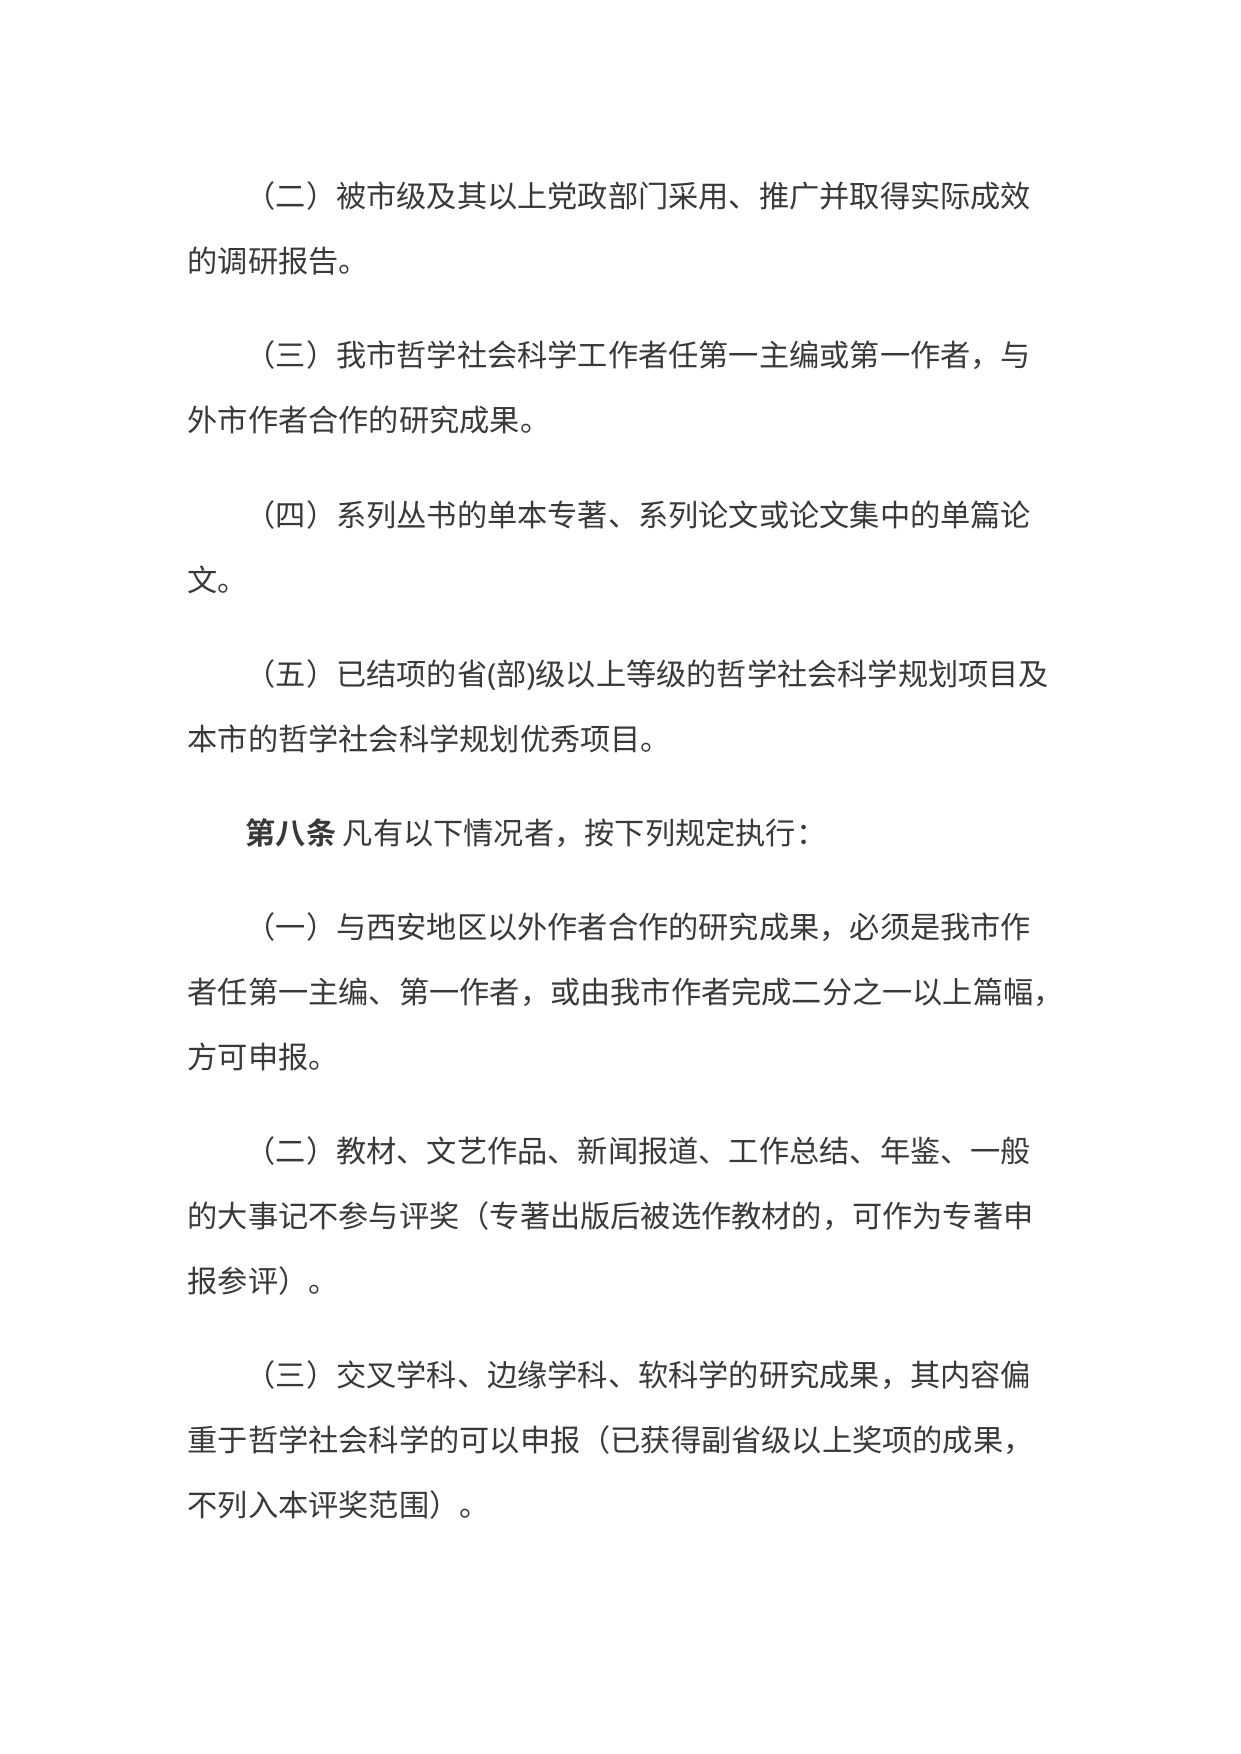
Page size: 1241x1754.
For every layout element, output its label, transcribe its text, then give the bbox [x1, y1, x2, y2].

text （三）交叉学科、边缘学科、软科学的研究成果，其内容偏重于哲学社会科学的可以申报（已获得副省级以上奖项的成果，不列入本评奖范围）。 [187, 1341, 1053, 1536]
text （二）被市级及其以上党政部门采用、推广并取得实际成效的调研报告。 [187, 162, 1053, 292]
text （一）与西安地区以外作者合作的研究成果，必须是我市作者任第一主编、第一作者，或由我市作者完成二分之一以上篇幅，方可申报。 [187, 893, 1053, 1088]
text （四）系列丛书的单本专著、系列论文或论文集中的单篇论文。 [187, 480, 1053, 610]
text （五）已结项的省(部)级以上等级的哲学社会科学规划项目及本市的哲学社会科学规划优秀项目。 [187, 639, 1053, 769]
text （二）教材、文艺作品、新闻报道、工作总结、年鉴、一般的大事记不参与评奖（专著出版后被选作教材的，可作为专著申报参评）。 [187, 1117, 1053, 1312]
text （三）我市哲学社会科学工作者任第一主编或第一作者，与外市作者合作的研究成果。 [187, 321, 1053, 451]
text 第八条 凡有以下情况者，按下列规定执行： [187, 799, 1053, 864]
